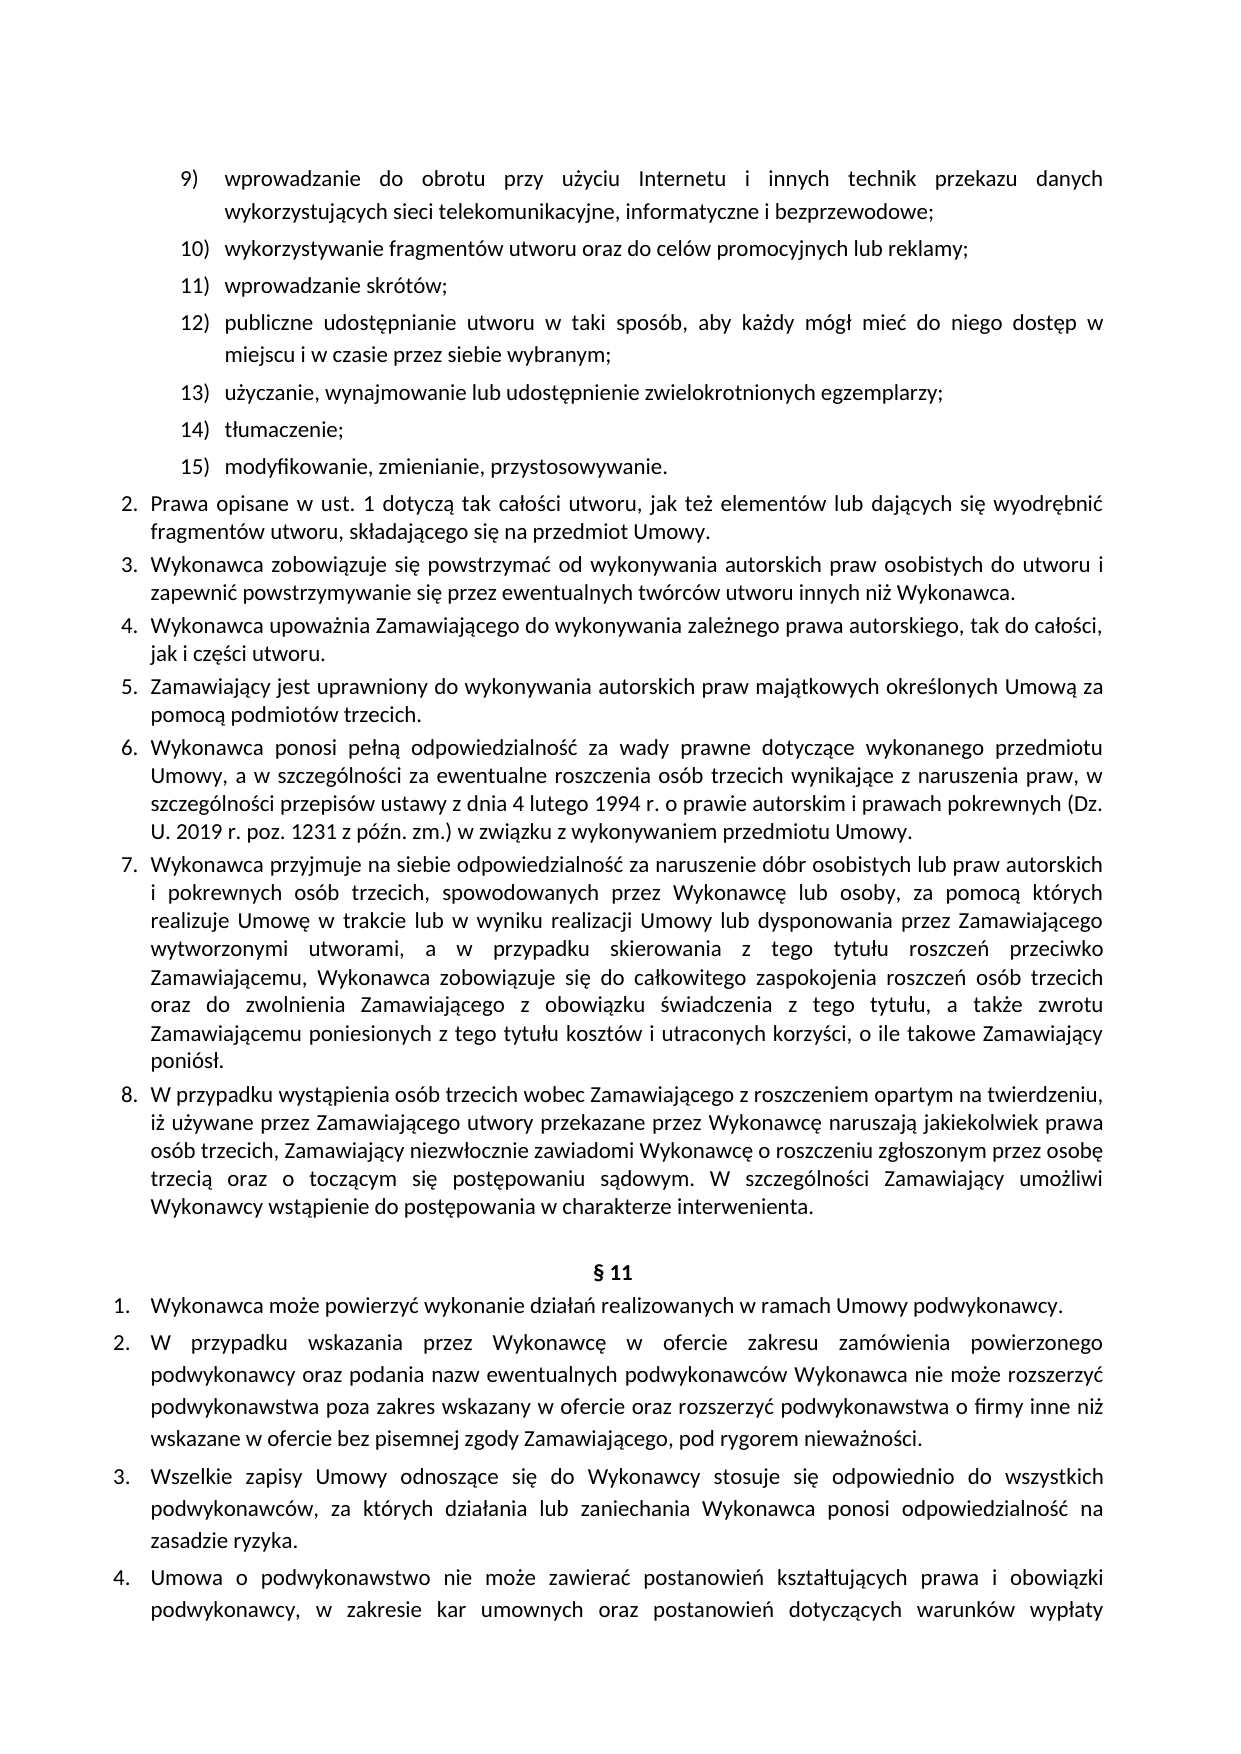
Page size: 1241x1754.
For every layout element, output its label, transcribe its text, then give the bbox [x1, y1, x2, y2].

text 5. Zamawiający jest uprawniony do wykonywania autorskich praw majątkowych określonych Umową za pomocą podmiotów trzecich. [121, 672, 1105, 728]
list Wykonawca może powierzyć wykonanie działań realizowanych w ramach Umowy podwykonawcy. [113, 1291, 1105, 1319]
list wprowadzanie do obrotu przy użyciu Internetu i innych technik przekazu danych wykorzystujących sieci telekomunikacyjne, informatyczne i bezprzewodowe; [180, 164, 1105, 225]
text 7. Wykonawca przyjmuje na siebie odpowiedzialność za naruszenie dóbr osobistych lub praw autorskich i pokrewnych osób trzecich, spowodowanych przez Wykonawcę lub osoby, za pomocą których realizuje Umowę w trakcie lub w wyniku realizacji Umowy lub dysponowania przez Zamawiającego wytworzonymi utworami, a w przypadku skierowania z tego tytułu roszczeń przeciwko Zamawiającemu, Wykonawca zobowiązuje się do całkowitego zaspokojenia roszczeń osób trzecich oraz do zwolnienia Zamawiającego z obowiązku świadczenia z tego tytułu, a także zwrotu Zamawiającemu poniesionych z tego tytułu kosztów i utraconych korzyści, o ile takowe Zamawiający poniósł. [121, 851, 1105, 1075]
text 2. Prawa opisane w ust. 1 dotyczą tak całości utworu, jak też elementów lub dających się wyodrębnić fragmentów utworu, składającego się na przedmiot Umowy. [121, 489, 1105, 545]
text § 11 [121, 1258, 1105, 1286]
list Wszelkie zapisy Umowy odnoszące się do Wykonawcy stosuje się odpowiednio do wszystkich podwykonawców, za których działania lub zaniechania Wykonawca ponosi odpowiedzialność na zasadzie ryzyka. [113, 1462, 1105, 1554]
list publiczne udostępnianie utworu w taki sposób, aby każdy mógł mieć do niego dostęp w miejscu i w czasie przez siebie wybranym; [180, 308, 1105, 368]
text 4. Wykonawca upoważnia Zamawiającego do wykonywania zależnego prawa autorskiego, tak do całości, jak i części utworu. [121, 611, 1105, 667]
list wprowadzanie skrótów; [180, 271, 1105, 299]
list tłumaczenie; [180, 415, 1105, 443]
list modyfikowanie, zmienianie, przystosowywanie. [180, 452, 1105, 480]
list użyczanie, wynajmowanie lub udostępnienie zwielokrotnionych egzemplarzy; [180, 378, 1105, 406]
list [113, 1563, 1105, 1623]
text 6. Wykonawca ponosi pełną odpowiedzialność za wady prawne dotyczące wykonanego przedmiotu Umowy, a w szczególności za ewentualne roszczenia osób trzecich wynikające z naruszenia praw, w szczególności przepisów ustawy z dnia 4 lutego 1994 r. o prawie autorskim i prawach pokrewnych (Dz. U. 2019 r. poz. 1231 z późn. zm.) w związku z wykonywaniem przedmiotu Umowy. [121, 733, 1105, 846]
list W przypadku wskazania przez Wykonawcę w ofercie zakresu zamówienia powierzonego podwykonawcy oraz podania nazw ewentualnych podwykonawców Wykonawca nie może rozszerzyć podwykonawstwa poza zakres wskazany w ofercie oraz rozszerzyć podwykonawstwa o firmy inne niż wskazane w ofercie bez pisemnej zgody Zamawiającego, pod rygorem nieważności. [113, 1328, 1105, 1453]
text 3. Wykonawca zobowiązuje się powstrzymać od wykonywania autorskich praw osobistych do utworu i zapewnić powstrzymywanie się przez ewentualnych twórców utworu innych niż Wykonawca. [121, 550, 1105, 606]
list wykorzystywanie fragmentów utworu oraz do celów promocyjnych lub reklamy; [180, 234, 1105, 262]
text 8. W przypadku wystąpienia osób trzecich wobec Zamawiającego z roszczeniem opartym na twierdzeniu, iż używane przez Zamawiającego utwory przekazane przez Wykonawcę naruszają jakiekolwiek prawa osób trzecich, Zamawiający niezwłocznie zawiadomi Wykonawcę o roszczeniu zgłoszonym przez osobę trzecią oraz o toczącym się postępowaniu sądowym. W szczególności Zamawiający umożliwi Wykonawcy wstąpienie do postępowania w charakterze interwenienta. [121, 1080, 1105, 1220]
